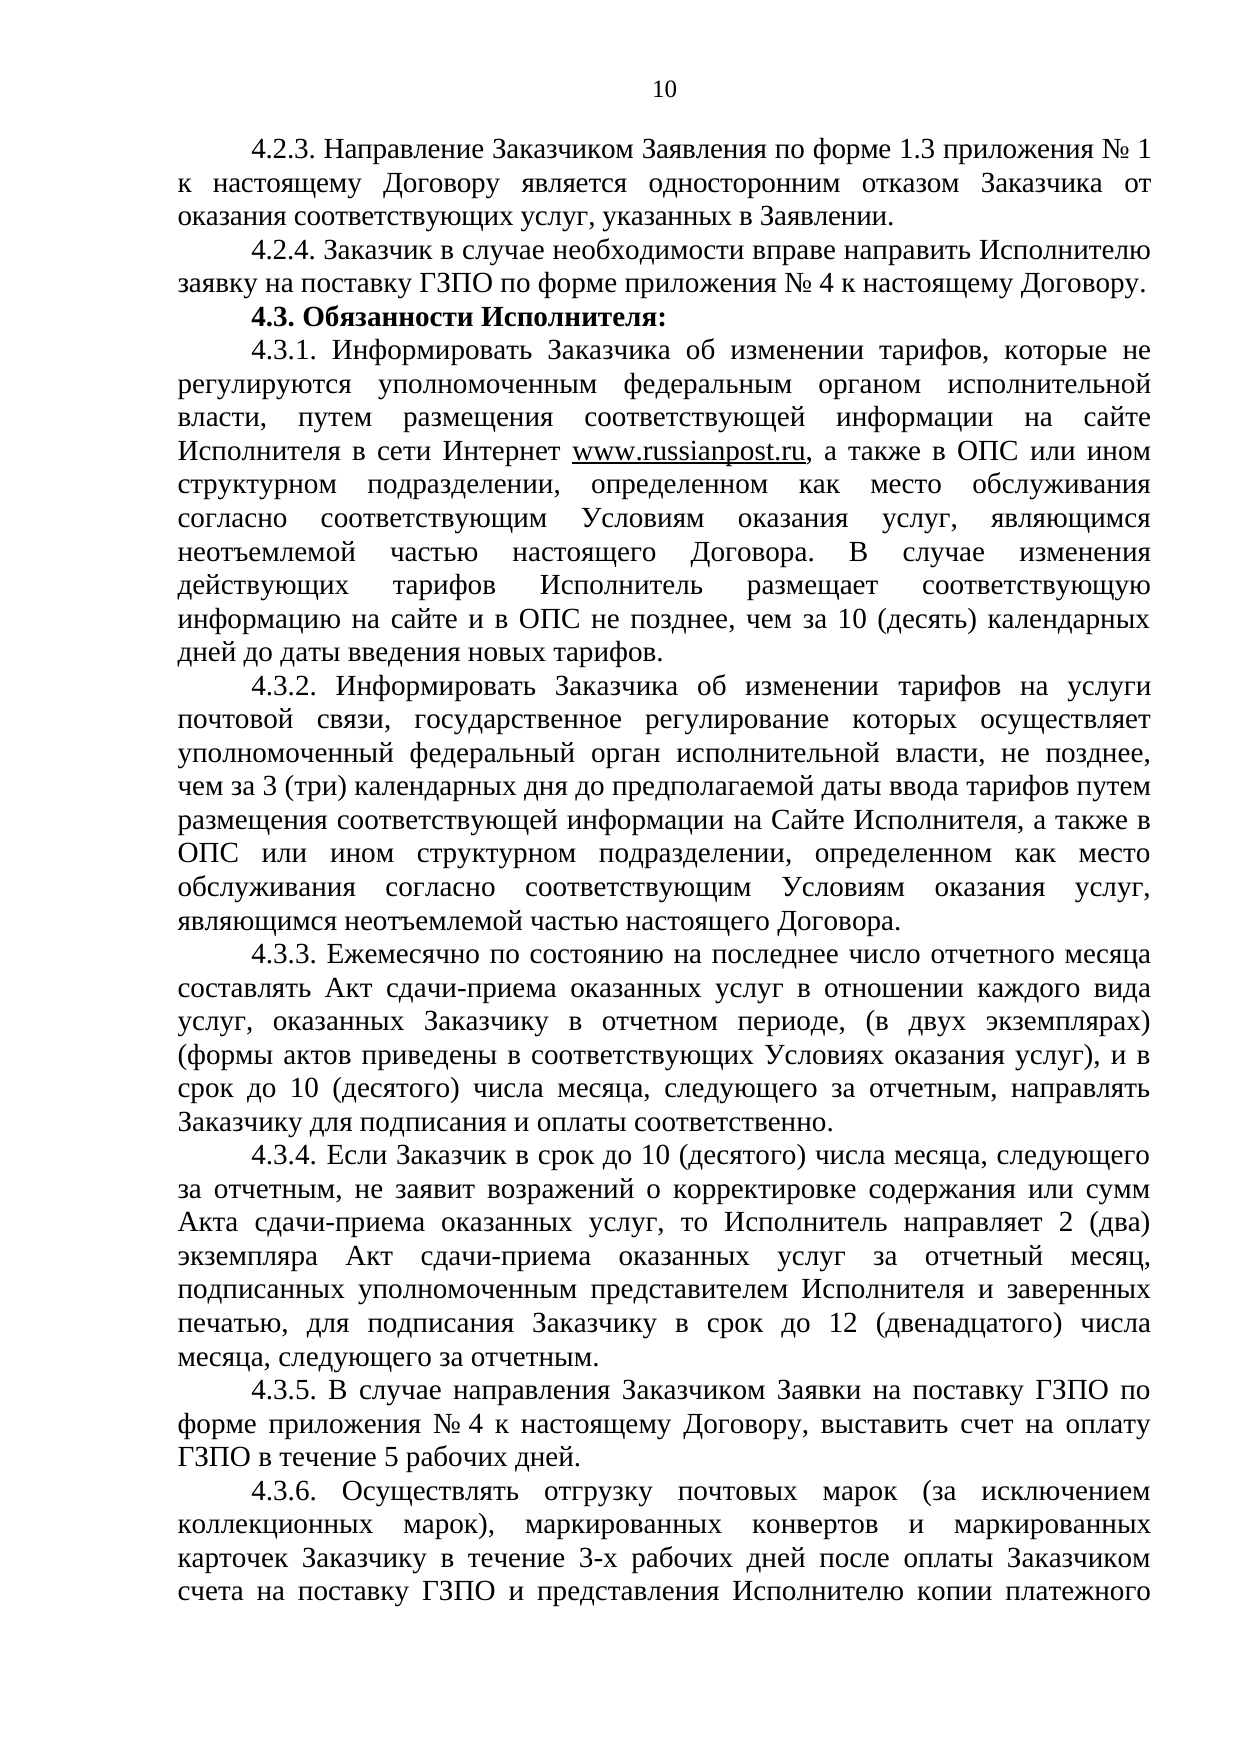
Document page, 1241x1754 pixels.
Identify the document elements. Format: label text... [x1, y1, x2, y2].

text 4.3.1. Информировать Заказчика об изменении тарифов, которые не регулируются уполномоченным федеральным органом исполнительной власти, путем размещения соответствующей информации на сайте Исполнителя в сети Интернет www.russianpost.ru, а также в ОПС или ином структурном подразделении, определенном как место обслуживания согласно соответствующим Условиям оказания услуг, являющимся неотъемлемой частью настоящего Договора. В случае изменения действующих тарифов Исполнитель размещает соответствующую информацию на сайте и в ОПС не позднее, чем за 10 (десять) календарных дней до даты введения новых тарифов. [177, 332, 1152, 668]
text 4.2.4. Заказчик в случае необходимости вправе направить Исполнителю заявку на поставку ГЗПО по форме приложения № 4 к настоящему Договору. [177, 232, 1152, 299]
text 4.3.5. В случае направления Заказчиком Заявки на поставку ГЗПО по форме приложения № 4 к настоящему Договору, выставить счет на оплату ГЗПО в течение 5 рабочих дней. [177, 1372, 1152, 1473]
text 4.3.4. Если Заказчик в срок до 10 (десятого) числа месяца, следующего за отчетным, не заявит возражений о корректировке содержания или сумм Акта сдачи-приема оказанных услуг, то Исполнитель направляет 2 (два) экземпляра Акт сдачи-приема оказанных услуг за отчетный месяц, подписанных уполномоченным представителем Исполнителя и заверенных печатью, для подписания Заказчику в срок до 12 (двенадцатого) числа месяца, следующего за отчетным. [177, 1137, 1152, 1372]
text 4.3.2. Информировать Заказчика об изменении тарифов на услуги почтовой связи, государственное регулирование которых осуществляет уполномоченный федеральный орган исполнительной власти, не позднее, чем за 3 (три) календарных дня до предполагаемой даты ввода тарифов путем размещения соответствующей информации на Сайте Исполнителя, а также в ОПС или ином структурном подразделении, определенном как место обслуживания согласно соответствующим Условиям оказания услуг, являющимся неотъемлемой частью настоящего Договора. [177, 668, 1152, 936]
text 4.3.3. Ежемесячно по состоянию на последнее число отчетного месяца составлять Акт сдачи-приема оказанных услуг в отношении каждого вида услуг, оказанных Заказчику в отчетном периоде, (в двух экземплярах) (формы актов приведены в соответствующих Условиях оказания услуг), и в срок до 10 (десятого) числа месяца, следующего за отчетным, направлять Заказчику для подписания и оплаты соответственно. [177, 936, 1152, 1137]
text 4.3. Обязанности Исполнителя: [177, 299, 1152, 332]
text 4.2.3. Направление Заказчиком Заявления по форме 1.3 приложения № 1 к настоящему Договору является односторонним отказом Заказчика от оказания соответствующих услуг, указанных в Заявлении. [177, 131, 1152, 232]
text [177, 1473, 1152, 1607]
